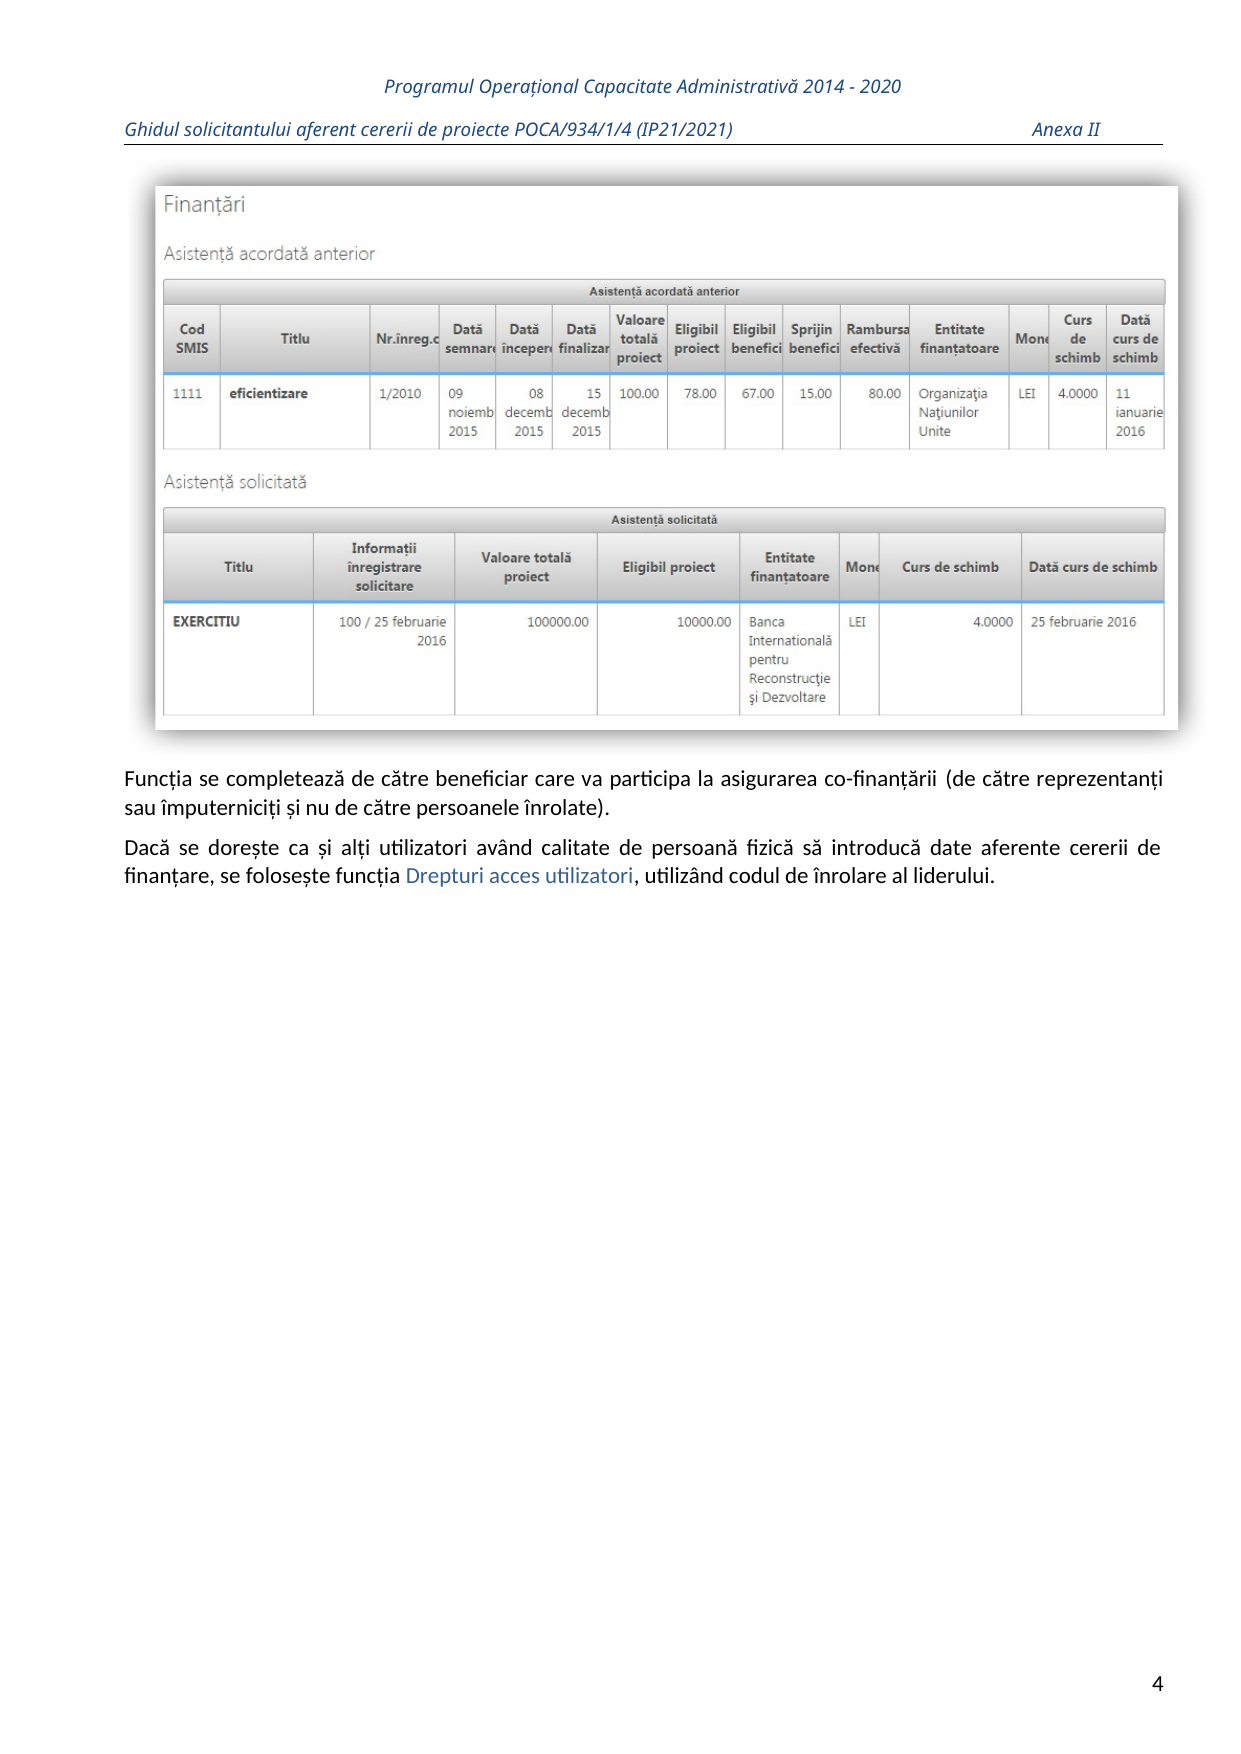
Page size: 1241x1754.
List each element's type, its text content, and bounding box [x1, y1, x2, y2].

text Funcția se completează de către beneficiar care va participa la asigurarea co-finanțării (de către reprezentanți sau împuterniciți și nu de către persoanele înrolate). [124, 764, 1163, 821]
picture [155, 186, 1179, 730]
text Dacă se dorește ca și alți utilizatori având calitate de persoană fizică să introducă date aferente cererii de finanțare, se folosește funcția Drepturi acces utilizatori, utilizând codul de înrolare al liderului. [124, 833, 1163, 889]
